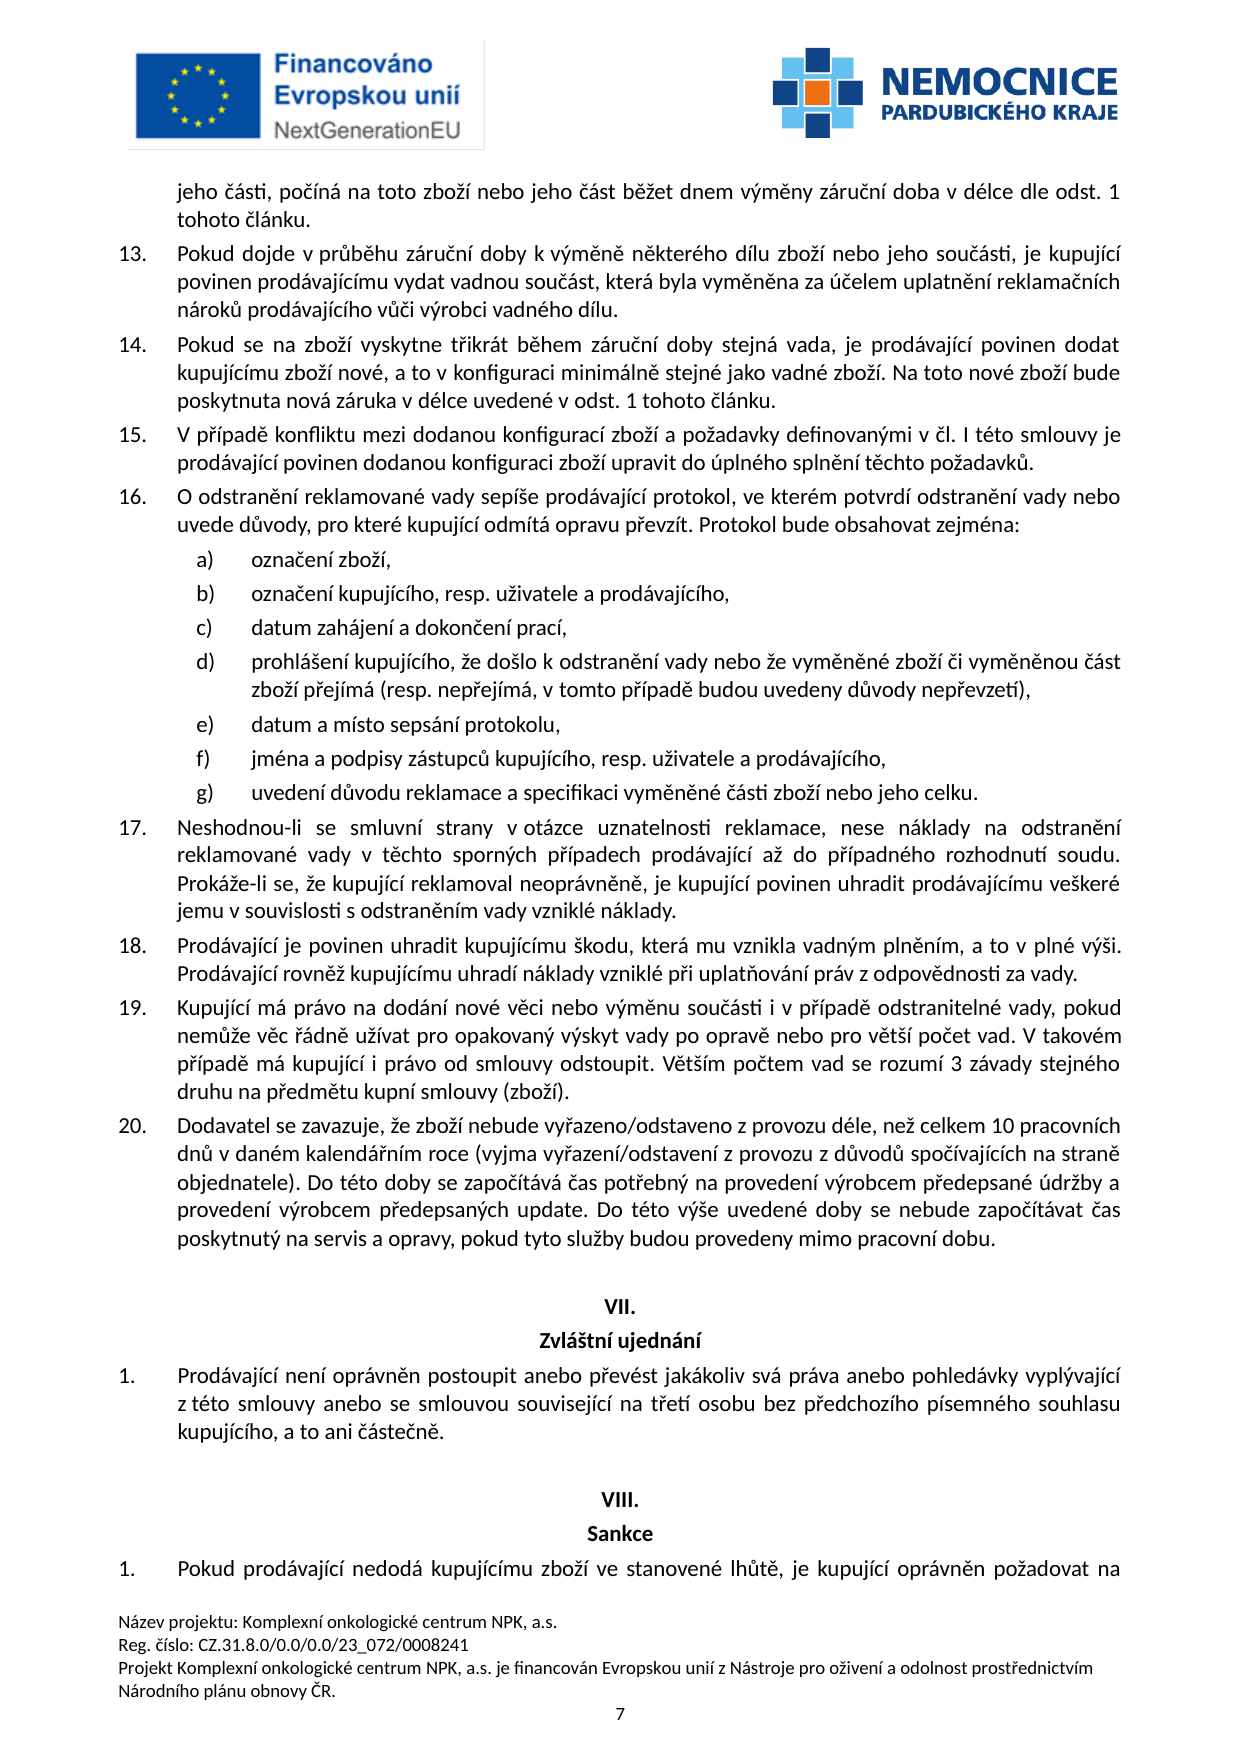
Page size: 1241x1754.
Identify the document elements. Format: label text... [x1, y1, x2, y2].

text 15. V případě konfliktu mezi dodanou konfigurací zboží a požadavky definovanými v čl. I této smlouvy je prodávající povinen dodanou konfiguraci zboží upravit do úplného splnění těchto požadavků. [118, 420, 1122, 476]
text 17. Neshodnou-li se smluvní strany v otázce uznatelnosti reklamace, nese náklady na odstranění reklamované vady v těchto sporných případech prodávající až do případného rozhodnutí soudu. Prokáže-li se, že kupující reklamoval neoprávněně, je kupující povinen uhradit prodávajícímu veškeré jemu v souvislosti s odstraněním vady vzniklé náklady. [118, 813, 1122, 925]
text 13. Pokud dojde v průběhu záruční doby k výměně některého dílu zboží nebo jeho součásti, je kupující povinen prodávajícímu vydat vadnou součást, která byla vyměněna za účelem uplatnění reklamačních nároků prodávajícího vůči výrobci vadného dílu. [118, 239, 1122, 323]
text 16. O odstranění reklamované vady sepíše prodávající protokol, ve kterém potvrdí odstranění vady nebo uvede důvody, pro které kupující odmítá opravu převzít. Protokol bude obsahovat zejména: [118, 482, 1122, 538]
text 19. Kupující má právo na dodání nové věci nebo výměnu součásti i v případě odstranitelné vady, pokud nemůže věc řádně užívat pro opakovaný výskyt vady po opravě nebo pro větší počet vad. V takovém případě má kupující i právo od smlouvy odstoupit. Větším počtem vad se rozumí 3 závady stejného druhu na předmětu kupní smlouvy (zboží). [118, 993, 1122, 1105]
list jména a podpisy zástupců kupujícího, resp. uživatele a prodávajícího, [196, 744, 1122, 772]
picture [771, 46, 1118, 139]
text Sankce [118, 1519, 1122, 1548]
list Prodávající není oprávněn postoupit anebo převést jakákoliv svá práva anebo pohledávky vyplývající z této smlouvy anebo se smlouvou související na třetí osobu bez předchozího písemného souhlasu kupujícího, a to ani částečně. [118, 1361, 1122, 1445]
text 20. Dodavatel se zavazuje, že zboží nebude vyřazeno/odstaveno z provozu déle, než celkem 10 pracovních dnů v daném kalendářním roce (vyjma vyřazení/odstavení z provozu z důvodů spočívajících na straně objednatele). Do této doby se započítává čas potřebný na provedení výrobcem předepsané údržby a provedení výrobcem předepsaných update. Do této výše uvedené doby se nebude započítávat čas poskytnutý na servis a opravy, pokud tyto služby budou provedeny mimo pracovní dobu. [118, 1112, 1122, 1252]
text VIII. [118, 1485, 1122, 1513]
text 18. Prodávající je povinen uhradit kupujícímu škodu, která mu vznikla vadným plněním, a to v plné výši. Prodávající rovněž kupujícímu uhradí náklady vzniklé při uplatňování práv z odpovědnosti za vady. [118, 931, 1122, 987]
list prohlášení kupujícího, že došlo k odstranění vady nebo že vyměněné zboží či vyměněnou část zboží přejímá (resp. nepřejímá, v tomto případě budou uvedeny důvody nepřevzetí), [196, 647, 1122, 703]
list označení kupujícího, resp. uživatele a prodávajícího, [196, 579, 1122, 607]
picture [127, 40, 486, 151]
list datum zahájení a dokončení prací, [196, 613, 1122, 641]
text VII. [118, 1292, 1122, 1320]
list datum a místo sepsání protokolu, [196, 710, 1122, 738]
list uvedení důvodu reklamace a specifikaci vyměněné části zboží nebo jeho celku. [196, 778, 1122, 806]
text Zvláštní ujednání [118, 1326, 1122, 1354]
text 14. Pokud se na zboží vyskytne třikrát během záruční doby stejná vada, je prodávající povinen dodat kupujícímu zboží nové, a to v konfiguraci minimálně stejné jako vadné zboží. Na toto nové zboží bude poskytnuta nová záruka v délce uvedené v odst. 1 tohoto článku. [118, 330, 1122, 414]
list označení zboží, [196, 545, 1122, 573]
